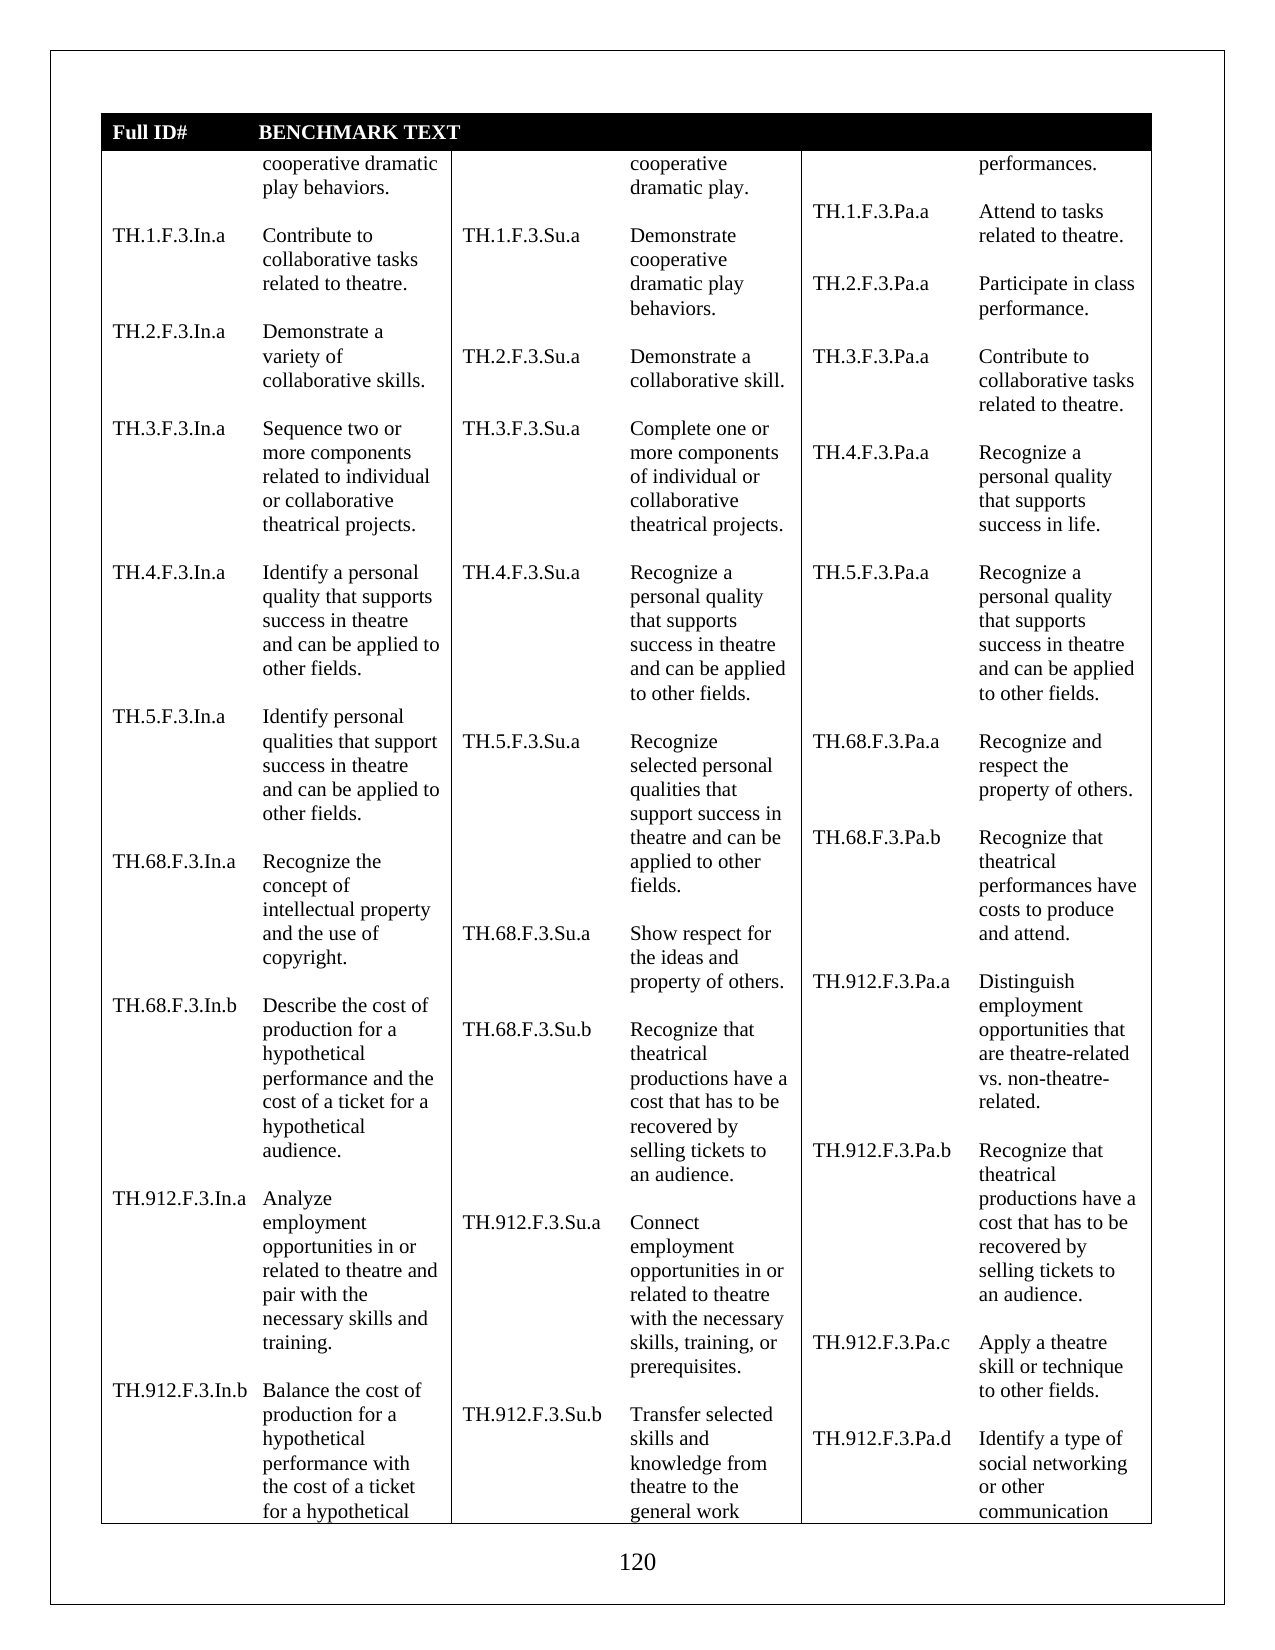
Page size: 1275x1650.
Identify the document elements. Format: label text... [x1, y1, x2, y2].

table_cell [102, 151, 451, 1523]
table_header Full ID# [102, 114, 247, 150]
table_header BENCHMARK TEXT [248, 114, 1151, 150]
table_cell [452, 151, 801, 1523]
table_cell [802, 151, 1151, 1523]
